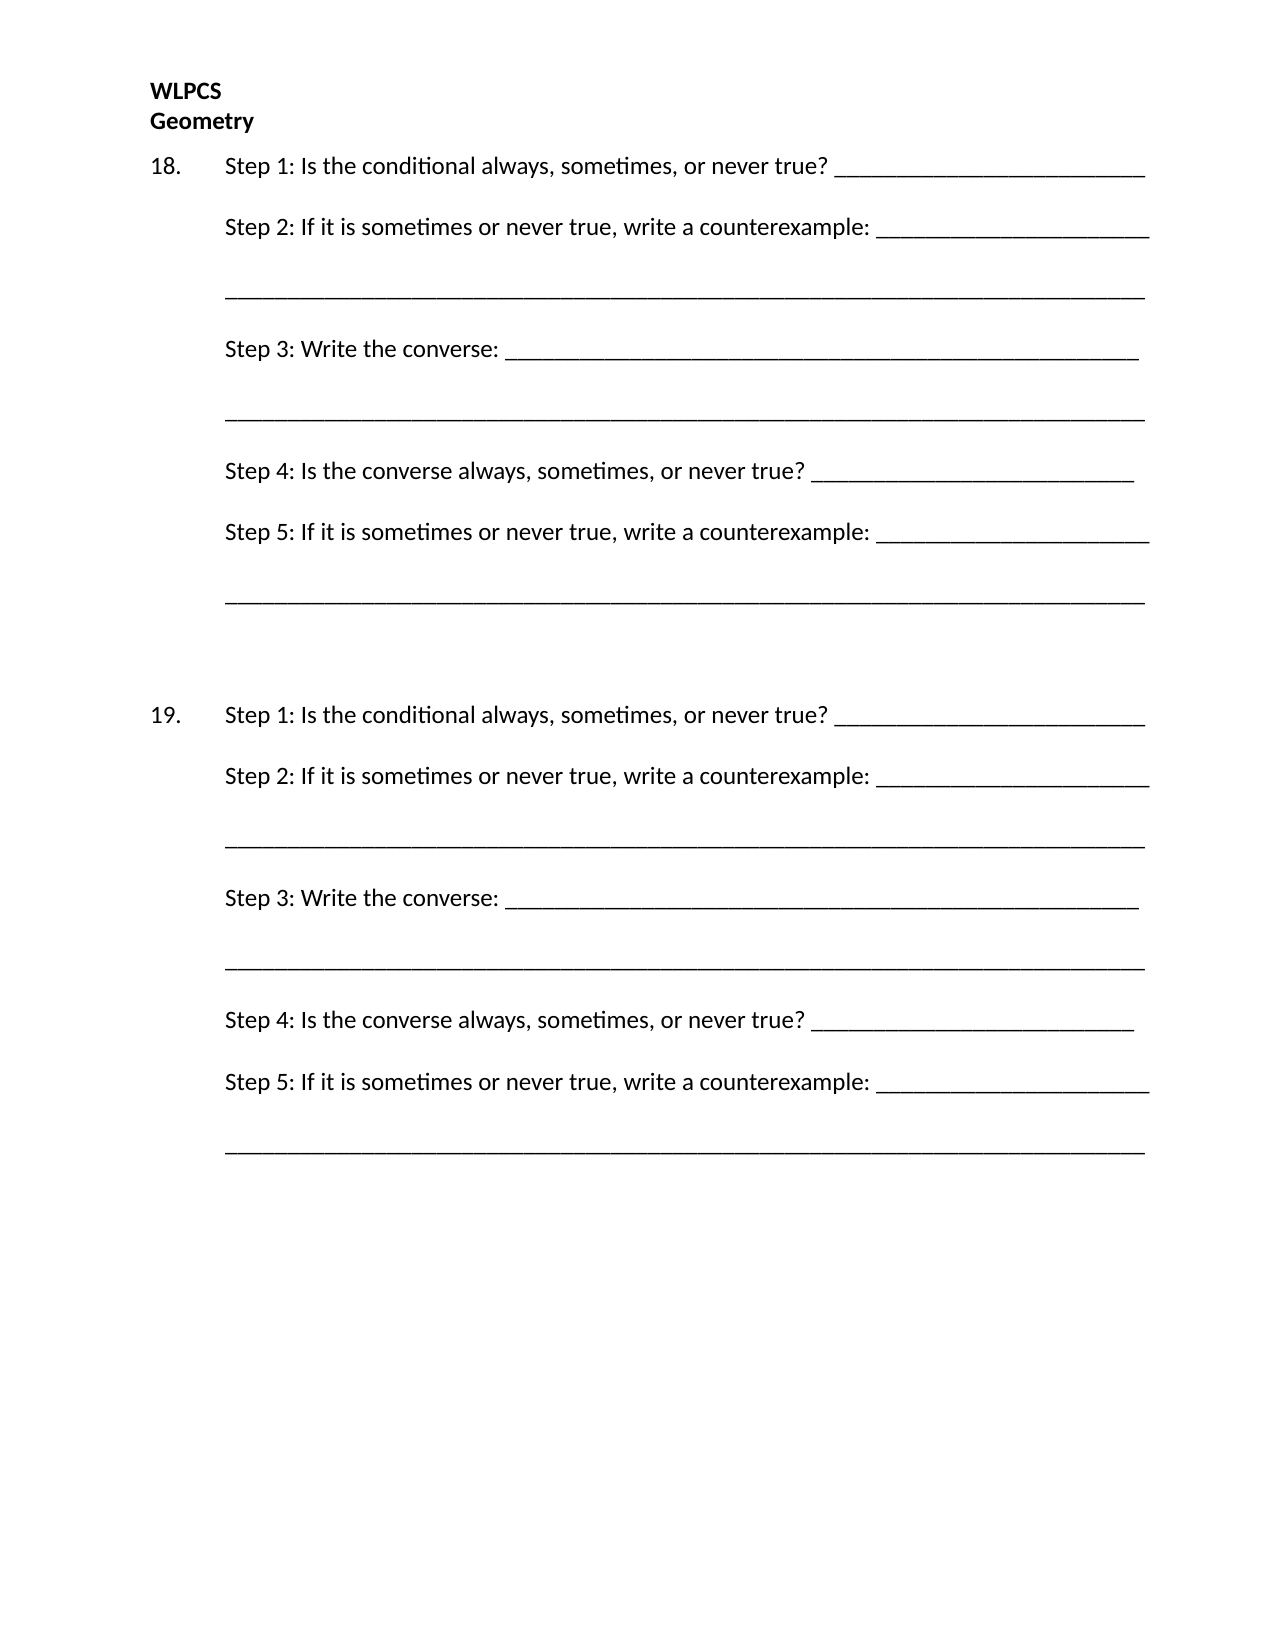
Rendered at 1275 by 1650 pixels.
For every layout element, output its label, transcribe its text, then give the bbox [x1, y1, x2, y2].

text __________________________________________________________________________ [150, 821, 1162, 852]
text 19. Step 1: Is the conditional always, sometimes, or never true? _________________________ [150, 699, 1162, 730]
text __________________________________________________________________________ [150, 272, 1162, 303]
text Step 5: If it is sometimes or never true, write a counterexample: ______________________ [150, 1066, 1162, 1096]
text Step 4: Is the converse always, sometimes, or never true? __________________________ [150, 455, 1162, 486]
text Step 2: If it is sometimes or never true, write a counterexample: ______________________ [150, 760, 1162, 791]
text Step 4: Is the converse always, sometimes, or never true? __________________________ [150, 1004, 1162, 1035]
text __________________________________________________________________________ [150, 394, 1162, 425]
text __________________________________________________________________________ [150, 943, 1162, 974]
text __________________________________________________________________________ [150, 1127, 1162, 1157]
text Step 2: If it is sometimes or never true, write a counterexample: ______________________ [150, 211, 1162, 242]
text Step 3: Write the converse: ___________________________________________________ [150, 882, 1162, 913]
text Step 5: If it is sometimes or never true, write a counterexample: ______________________ [150, 516, 1162, 547]
text __________________________________________________________________________ [150, 577, 1162, 608]
text 18. Step 1: Is the conditional always, sometimes, or never true? _________________________ [150, 150, 1162, 181]
text Step 3: Write the converse: ___________________________________________________ [150, 333, 1162, 364]
